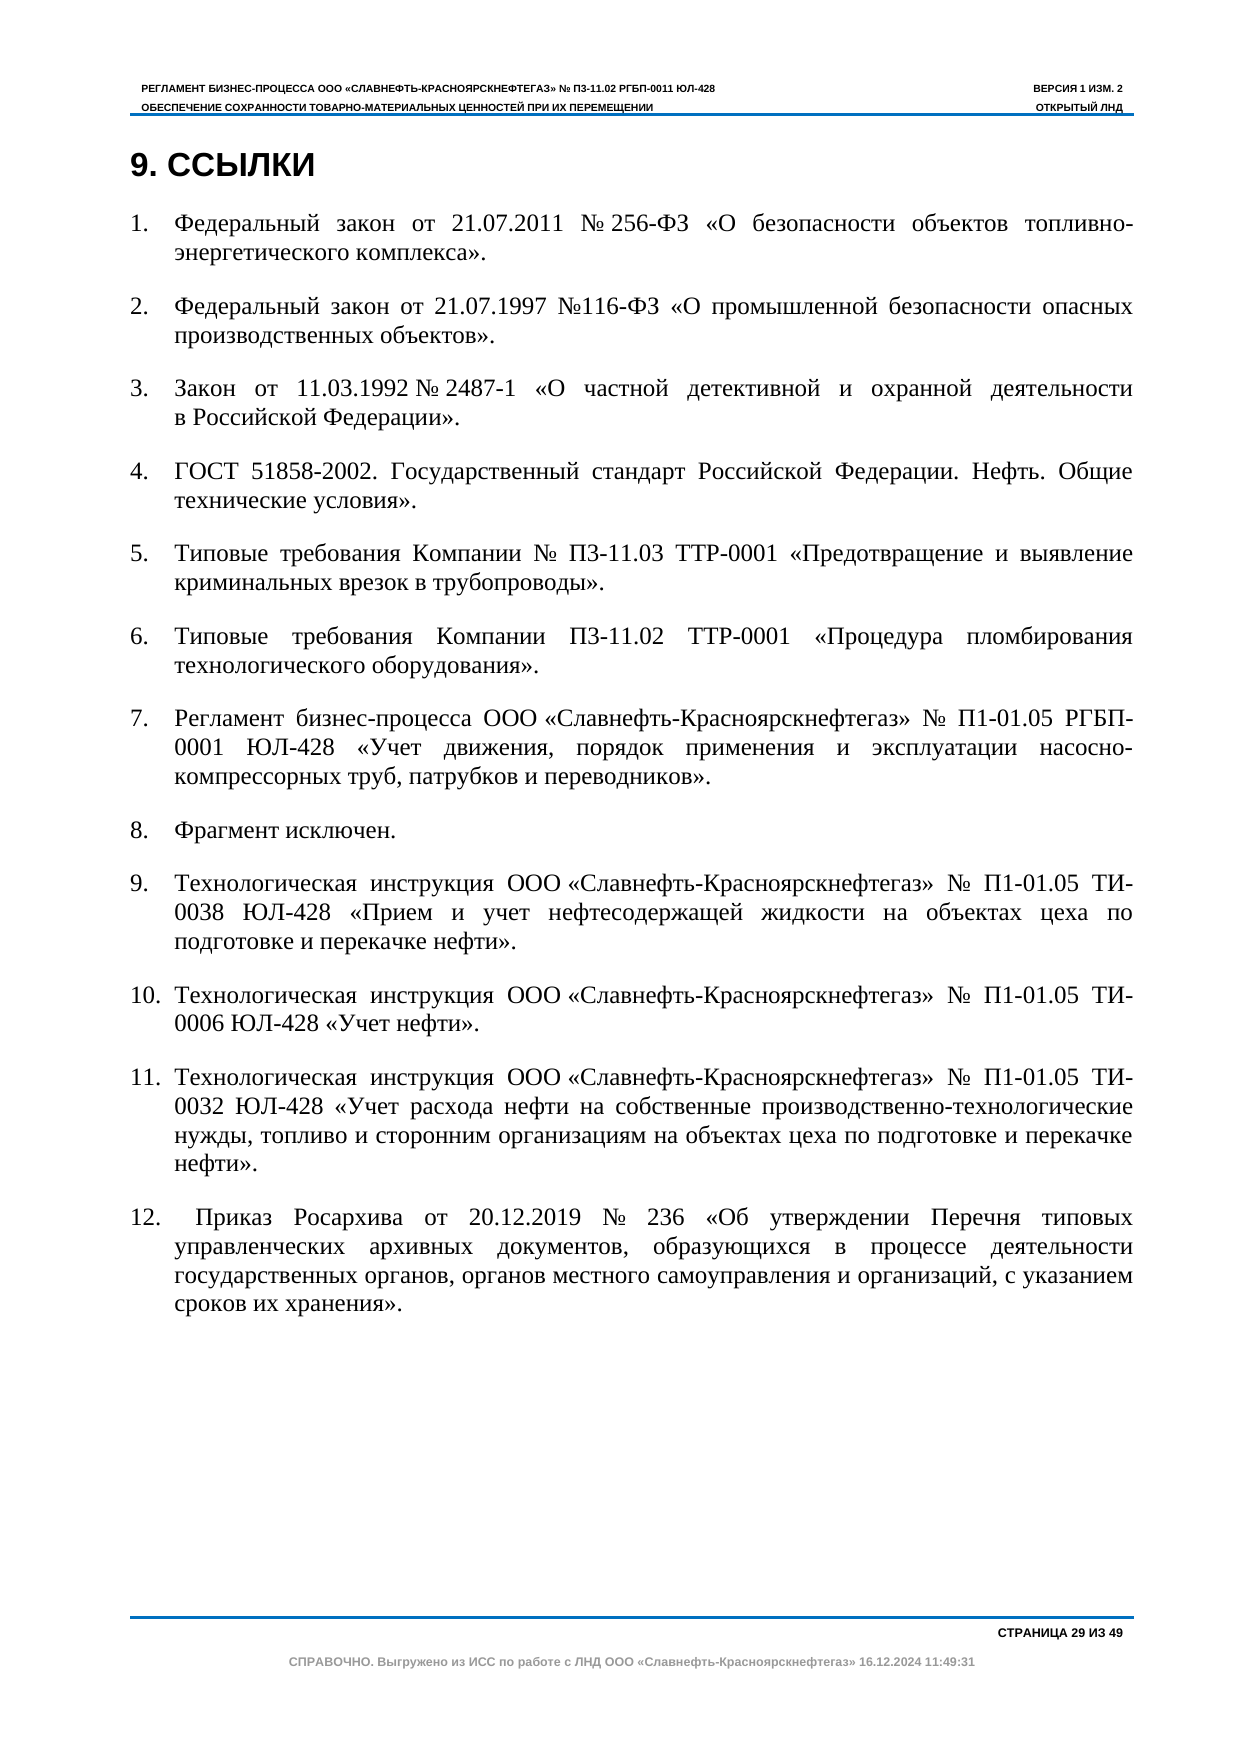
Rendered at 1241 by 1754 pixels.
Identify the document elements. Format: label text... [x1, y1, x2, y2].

list Федеральный закон от 21.07.2011 № 256-ФЗ «О безопасности объектов топливно-энергетического комплекса». [130, 208, 1134, 266]
list Технологическая инструкция ООО «Славнефть-Красноярскнефтегаз» № П1-01.05 ТИ-0038 ЮЛ-428 «Прием и учет нефтесодержащей жидкости на объектах цеха по подготовке и перекачке нефти». [130, 868, 1134, 955]
list ГОСТ 51858-2002. Государственный стандарт Российской Федерации. Нефть. Общие технические условия». [130, 456, 1134, 513]
list Типовые требования Компании № П3-11.03 ТТР-0001 «Предотвращение и выявление криминальных врезок в трубопроводы». [130, 538, 1134, 596]
list Закон от 11.03.1992 № 2487-1 «О частной детективной и охранной деятельности в Российской Федерации». [130, 373, 1134, 431]
list Типовые требования Компании П3-11.02 ТТР-0001 «Процедура пломбирования технологического оборудования». [130, 621, 1134, 678]
list Регламент бизнес-процесса ООО «Славнефть-Красноярскнефтегаз» № П1-01.05 РГБП-0001 ЮЛ-428 «Учет движения, порядок применения и эксплуатации насосно-компрессорных труб, патрубков и переводников». [130, 703, 1134, 790]
list Фрагмент исключен. [130, 815, 1134, 843]
list Технологическая инструкция ООО «Славнефть-Красноярскнефтегаз» № П1-01.05 ТИ-0032 ЮЛ-428 «Учет расхода нефти на собственные производственно-технологические нужды, топливо и сторонним организациям на объектах цеха по подготовке и перекачке нефти». [130, 1062, 1134, 1177]
list Федеральный закон от 21.07.1997 №116-ФЗ «О промышленной безопасности опасных производственных объектов». [130, 291, 1134, 348]
list Технологическая инструкция ООО «Славнефть-Красноярскнефтегаз» № П1-01.05 ТИ-0006 ЮЛ-428 «Учет нефти». [130, 980, 1134, 1037]
list Приказ Росархива от 20.12.2019 № 236 «Об утверждении Перечня типовых управленческих архивных документов, образующихся в процессе деятельности государственных органов, органов местного самоуправления и организаций, с указанием сроков их хранения». [130, 1202, 1134, 1317]
subtitle 9. ССЫЛКИ [130, 145, 1134, 183]
